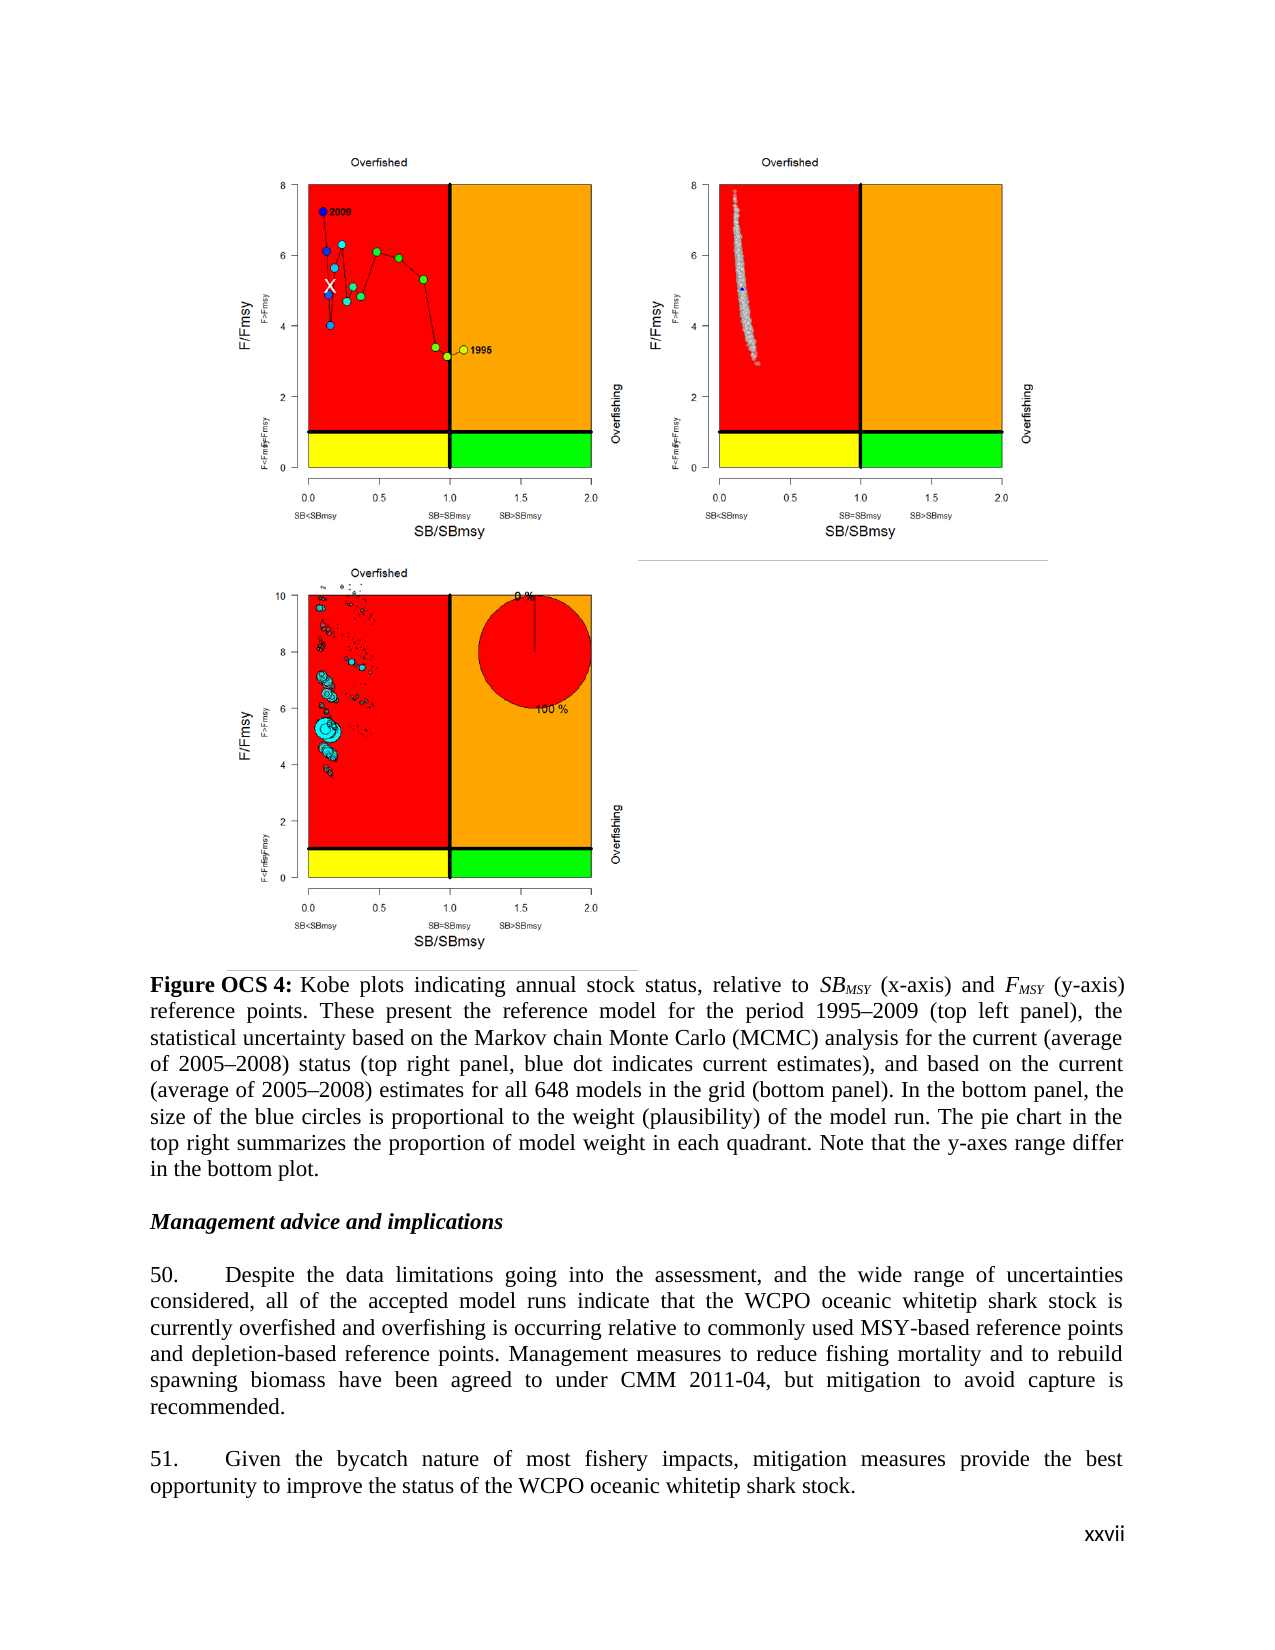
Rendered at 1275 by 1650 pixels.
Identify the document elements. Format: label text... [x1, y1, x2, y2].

text Management advice and implications [150, 1208, 1125, 1234]
list Despite the data limitations going into the assessment, and the wide range of uncertainties considered, all of the accepted model runs indicate that the WCPO oceanic whitetip shark stock is currently overfished and overfishing is occurring relative to commonly used MSY-based reference points and depletion-based reference points. Management measures to reduce fishing mortality and to rebuild spawning biomass have been agreed to under CMM 2011-04, but mitigation to avoid capture is recommended. [150, 1261, 1125, 1419]
text Figure OCS 4: Kobe plots indicating annual stock status, relative to SBMSY (x-axis) and FMSY (y-axis) reference points. These present the reference model for the period 1995–2009 (top left panel), the statistical uncertainty based on the Markov chain Monte Carlo (MCMC) analysis for the current (average of 2005–2008) status (top right panel, blue dot indicates current estimates), and based on the current (average of 2005–2008) estimates for all 648 models in the grid (bottom panel). In the bottom panel, the size of the blue circles is proportional to the weight (plausibility) of the model run. The pie chart in the top right summarizes the proportion of model weight in each quadrant. Note that the y-axes range differ in the bottom plot. [150, 971, 1125, 1182]
list Given the bycatch nature of most fishery impacts, mitigation measures provide the best opportunity to improve the status of the WCPO oceanic whitetip shark stock. [150, 1445, 1125, 1498]
picture [227, 150, 1048, 971]
